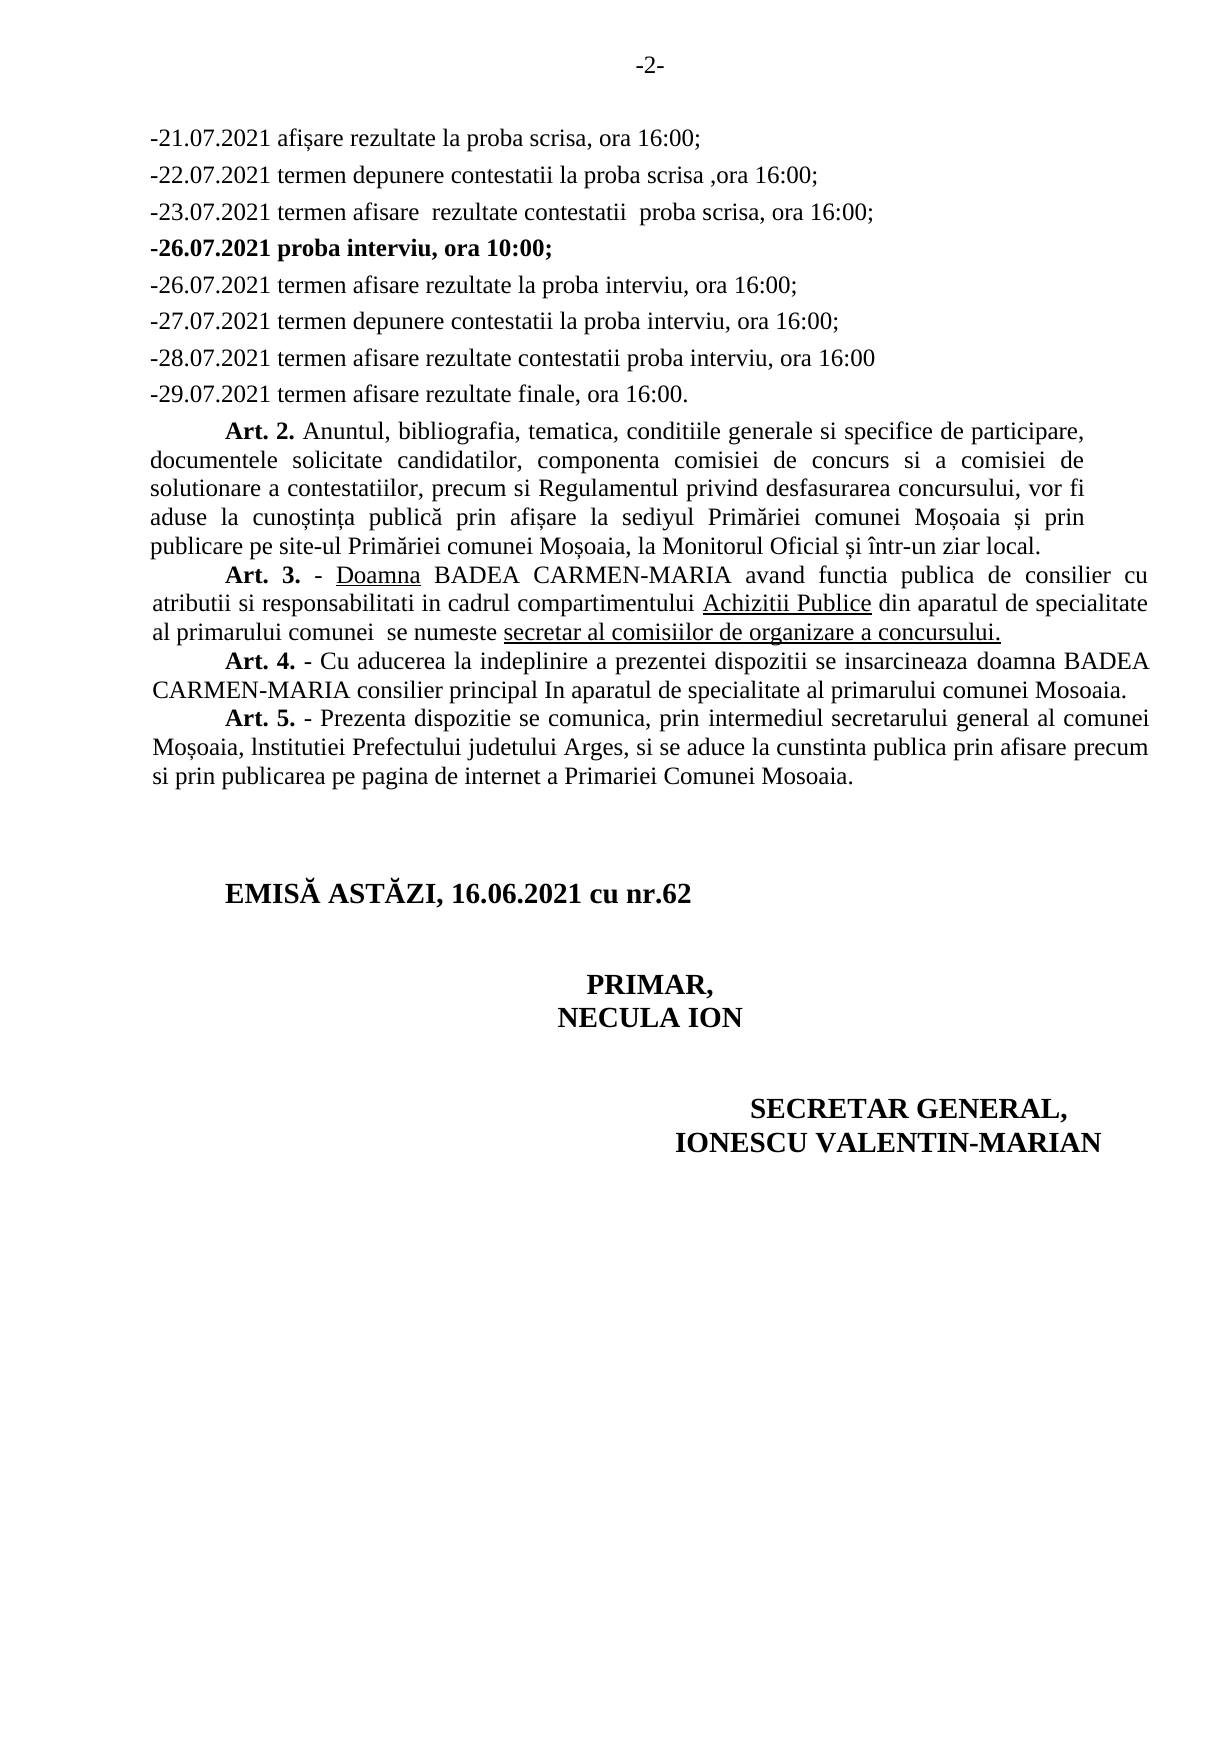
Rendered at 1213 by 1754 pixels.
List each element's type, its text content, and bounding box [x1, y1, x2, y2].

text -26.07.2021 proba interviu, ora 10:00; [150, 233, 1150, 262]
text -23.07.2021 termen afisare rezultate contestatii proba scrisa, ora 16:00; [150, 197, 1150, 225]
text NECULA ION [150, 1001, 1150, 1034]
text Art. 4. - Cu aducerea la indeplinire a prezentei dispozitii se insarcineaza doamna BADEA CARMEN-MARIA consilier principal In aparatul de specialitate al primarului comunei Mosoaia. [152, 646, 1150, 703]
text Art. 3. - Doamna BADEA CARMEN-MARIA avand functia publica de consilier cu atributii si responsabilitati in cadrul compartimentului Achizitii Publice din aparatul de specialitate al primarului comunei se numeste secretar al comisiilor de organizare a concursului. [152, 560, 1148, 646]
text -28.07.2021 termen afisare rezultate contestatii proba interviu, ora 16:00 [150, 343, 1150, 372]
text EMISĂ ASTĂZI, 16.06.2021 cu nr.62 [150, 876, 1150, 909]
text -21.07.2021 afișare rezultate la proba scrisa, ora 16:00; [150, 123, 1150, 152]
text -29.07.2021 termen afisare rezultate finale, ora 16:00. [150, 379, 1150, 408]
text -22.07.2021 termen depunere contestatii la proba scrisa ,ora 16:00; [150, 160, 1150, 189]
text PRIMAR, [150, 967, 1150, 1001]
text -2- [150, 50, 1150, 79]
text -27.07.2021 termen depunere contestatii la proba interviu, ora 16:00; [150, 306, 1150, 335]
text Art. 5. - Prezenta dispozitie se comunica, prin intermediul secretarului general al comunei Moșoaia, lnstitutiei Prefectului judetului Arges, si se aduce la cunstinta publica prin afisare precum si prin publicarea pe pagina de internet a Primariei Comunei Mosoaia. [152, 703, 1150, 790]
text IONESCU VALENTIN-MARIAN [150, 1125, 1150, 1159]
text SECRETAR GENERAL, [150, 1092, 1150, 1125]
text -26.07.2021 termen afisare rezultate la proba interviu, ora 16:00; [150, 270, 1150, 298]
text Art. 2. Anuntul, bibliografia, tematica, conditiile generale si specifice de participare, documentele solicitate candidatilor, componenta comisiei de concurs si a comisiei de solutionare a contestatiilor, precum si Regulamentul privind desfasurarea concursului, vor fi aduse la cunoștința publică prin afișare la sediyul Primăriei comunei Moșoaia și prin publicare pe site-ul Primăriei comunei Moșoaia, la Monitorul Oficial și într-un ziar local. [150, 416, 1085, 560]
